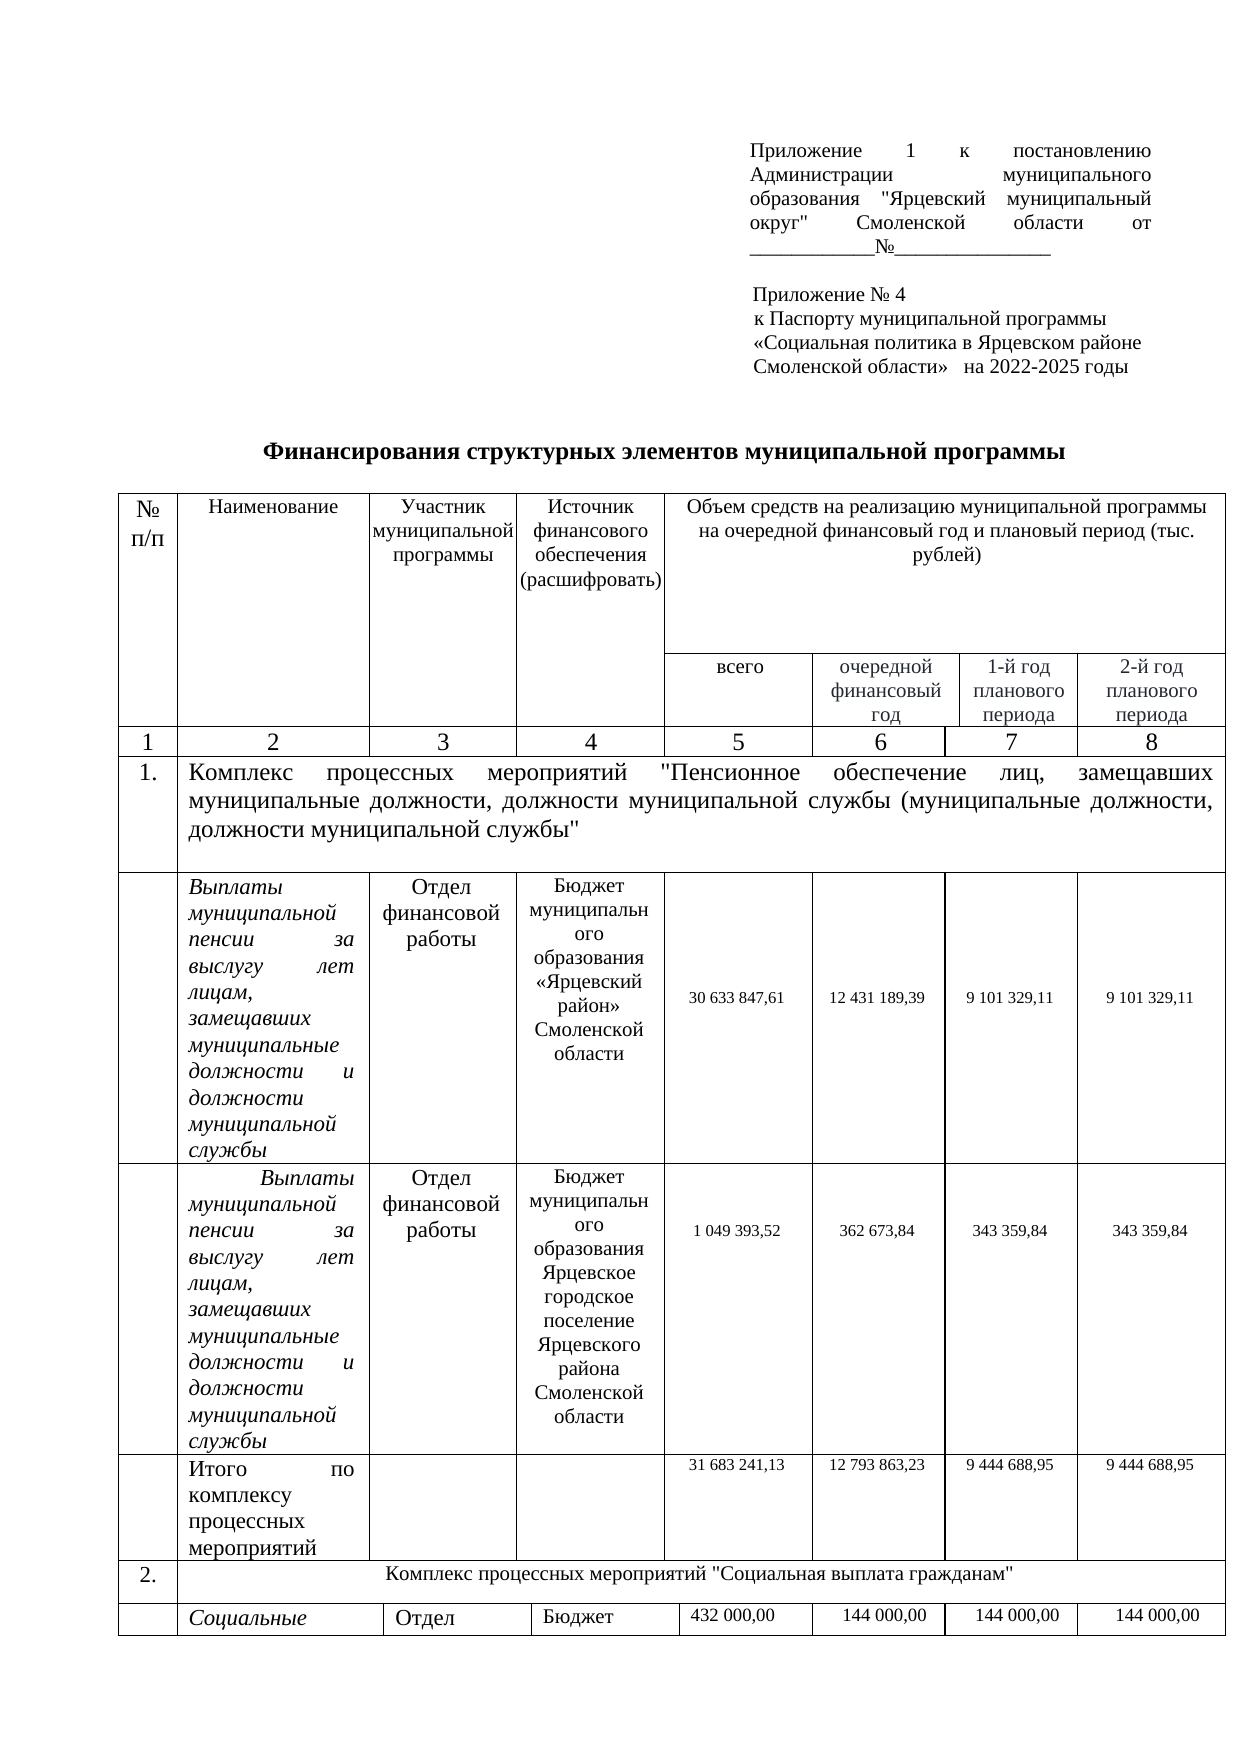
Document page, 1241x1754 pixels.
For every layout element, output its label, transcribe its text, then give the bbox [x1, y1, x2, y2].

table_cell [384, 1604, 531, 1635]
table_cell 2-й год планового периода [1078, 654, 1120, 726]
table_cell 1-й год планового периода [960, 654, 987, 726]
table_cell очередной финансовый год [813, 654, 871, 726]
table_cell 9 101 329,11 [946, 873, 1077, 1163]
table_cell 343 359,84 [1078, 1164, 1225, 1453]
table_cell Комплекс процессных мероприятий "Пенсионное обеспечение лиц, замещавших муниципальные должности, должности муниципальной службы (муниципальные должности, должности муниципальной службы" [178, 757, 1225, 872]
table_cell Отдел финансовой работы [370, 873, 516, 1163]
table_cell [370, 1455, 516, 1560]
table_cell 362 673,84 [813, 1164, 944, 1453]
table_cell 144 000,00 [813, 1604, 944, 1635]
text Приложение № 4 [177, 282, 1152, 306]
table_cell 4 [517, 727, 664, 756]
text к Паспорту муниципальной программы «Социальная политика в Ярцевском районе Смоленской области» на 2022-2025 годы [738, 306, 1152, 378]
table_cell 144 000,00 [1078, 1604, 1225, 1635]
table_cell 1. [119, 757, 177, 872]
table_header Участник муниципальной программы [370, 494, 516, 726]
table_cell [119, 1455, 177, 1560]
table_cell всего [665, 654, 812, 726]
table_header Объем средств на реализацию муниципальной программы на очередной финансовый год и плановый период (тыс. рублей) [665, 494, 1225, 653]
table_cell 31 683 241,13 [665, 1455, 812, 1560]
table_cell 3 [370, 727, 516, 756]
table_cell 6 [813, 727, 944, 756]
table_cell 9 444 688,95 [1078, 1455, 1225, 1560]
table_cell 2 [178, 727, 369, 756]
table_cell 1-й год планового периода [1050, 654, 1077, 726]
table_cell 12 431 189,39 [813, 873, 944, 1163]
table_cell 30 633 847,61 [665, 873, 812, 1163]
text Финансирования структурных элементов муниципальной программы [177, 436, 1152, 464]
table_cell Выплаты муниципальной пенсии за выслугу лет лицам, замещавших муниципальные должности и должности муниципальной службы [178, 873, 369, 1163]
table_cell 8 [1078, 727, 1225, 756]
table_cell 7 [946, 727, 1077, 756]
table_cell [532, 1604, 679, 1635]
table_cell Отдел финансовой работы [370, 1164, 516, 1453]
table_cell Бюджет муниципального образования «Ярцевский район» Смоленской области [517, 873, 664, 1163]
table_cell [119, 1164, 177, 1453]
table_cell 2. [119, 1561, 177, 1603]
table_cell 432 000,00 [680, 1604, 812, 1635]
table_cell 2-й год планового периода [1183, 654, 1225, 726]
table_cell 5 [665, 727, 812, 756]
table_cell Итого по комплексу процессных мероприятий [178, 1455, 369, 1560]
table_cell Выплаты муниципальной пенсии за выслугу лет лицам, замещавших муниципальные должности и должности муниципальной службы [178, 1164, 369, 1453]
table_cell [119, 1604, 177, 1635]
table_cell 9 101 329,11 [1078, 873, 1225, 1163]
table_cell 9 444 688,95 [946, 1455, 1077, 1560]
table_header Приложение 1 к постановлению Администрации муниципального образования "Ярцевский муниципальный округ" Смоленской области от ____________№_______________ [738, 138, 1163, 282]
table_cell очередной финансовый год [901, 654, 959, 726]
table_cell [178, 1604, 383, 1635]
table_cell 12 793 863,23 [813, 1455, 944, 1560]
table_cell Бюджет муниципального образования Ярцевское городское поселение Ярцевского района Смоленской области [517, 1164, 664, 1453]
table_cell 1 [119, 727, 177, 756]
table_cell 343 359,84 [946, 1164, 1077, 1453]
table_cell [517, 1455, 664, 1560]
table_cell Комплекс процессных мероприятий "Социальная выплата гражданам" [178, 1561, 1225, 1603]
table_cell 1 049 393,52 [665, 1164, 812, 1453]
table_header Наименование [178, 494, 369, 726]
table_cell [119, 873, 177, 1163]
table_header № п/п [119, 494, 177, 726]
table_cell 144 000,00 [946, 1604, 1077, 1635]
table_header Источник финансового обеспечения (расшифровать) [517, 494, 664, 726]
